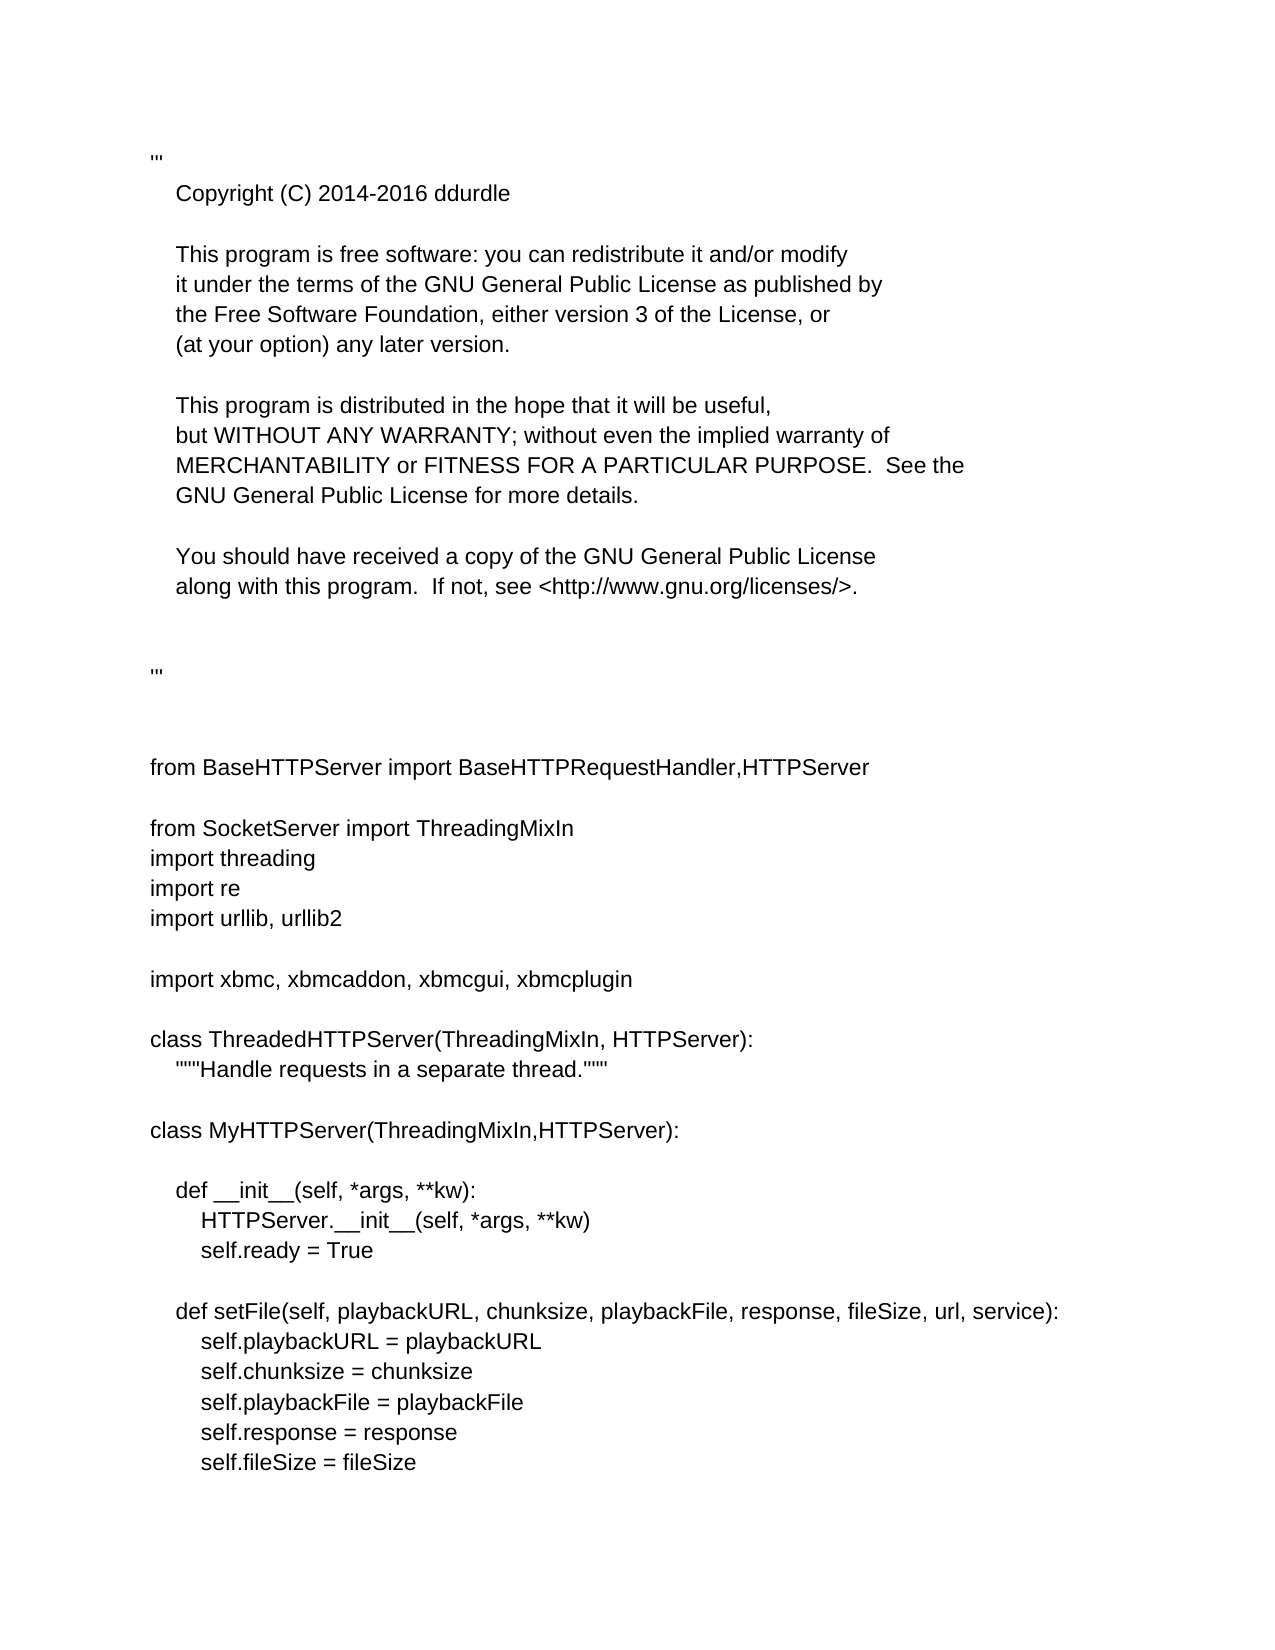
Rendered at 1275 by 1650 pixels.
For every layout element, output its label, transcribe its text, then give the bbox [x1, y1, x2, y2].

text import urllib, urllib2 [150, 905, 1125, 932]
text self.response = response [150, 1419, 1125, 1445]
text from BaseHTTPServer import BaseHTTPRequestHandler,HTTPServer [150, 754, 1125, 781]
text along with this program. If not, see <http://www.gnu.org/licenses/>. [150, 573, 1125, 599]
text class MyHTTPServer(ThreadingMixIn,HTTPServer): [150, 1117, 1125, 1143]
text ''' [150, 663, 1125, 690]
text self.chunksize = chunksize [150, 1358, 1125, 1385]
text GNU General Public License for more details. [150, 482, 1125, 509]
text Copyright (C) 2014-2016 ddurdle [150, 180, 1125, 207]
text self.ready = True [150, 1237, 1125, 1264]
text from SocketServer import ThreadingMixIn [150, 814, 1125, 841]
text def __init__(self, *args, **kw): [150, 1177, 1125, 1203]
text but WITHOUT ANY WARRANTY; without even the implied warranty of [150, 422, 1125, 448]
text import re [150, 875, 1125, 901]
text self.fileSize = fileSize [150, 1449, 1125, 1475]
text class ThreadedHTTPServer(ThreadingMixIn, HTTPServer): [150, 1026, 1125, 1052]
text MERCHANTABILITY or FITNESS FOR A PARTICULAR PURPOSE. See the [150, 452, 1125, 478]
text This program is free software: you can redistribute it and/or modify [150, 241, 1125, 267]
text import threading [150, 845, 1125, 871]
text self.playbackURL = playbackURL [150, 1328, 1125, 1354]
text it under the terms of the GNU General Public License as published by [150, 271, 1125, 297]
text import xbmc, xbmcaddon, xbmcgui, xbmcplugin [150, 966, 1125, 992]
text This program is distributed in the hope that it will be useful, [150, 392, 1125, 418]
text (at your option) any later version. [150, 331, 1125, 358]
text self.playbackFile = playbackFile [150, 1388, 1125, 1415]
text def setFile(self, playbackURL, chunksize, playbackFile, response, fileSize, url, service): [150, 1298, 1125, 1324]
text ''' [150, 150, 1125, 176]
text the Free Software Foundation, either version 3 of the License, or [150, 301, 1125, 327]
text You should have received a copy of the GNU General Public License [150, 543, 1125, 569]
text HTTPServer.__init__(self, *args, **kw) [150, 1207, 1125, 1234]
text """Handle requests in a separate thread.""" [150, 1056, 1125, 1083]
